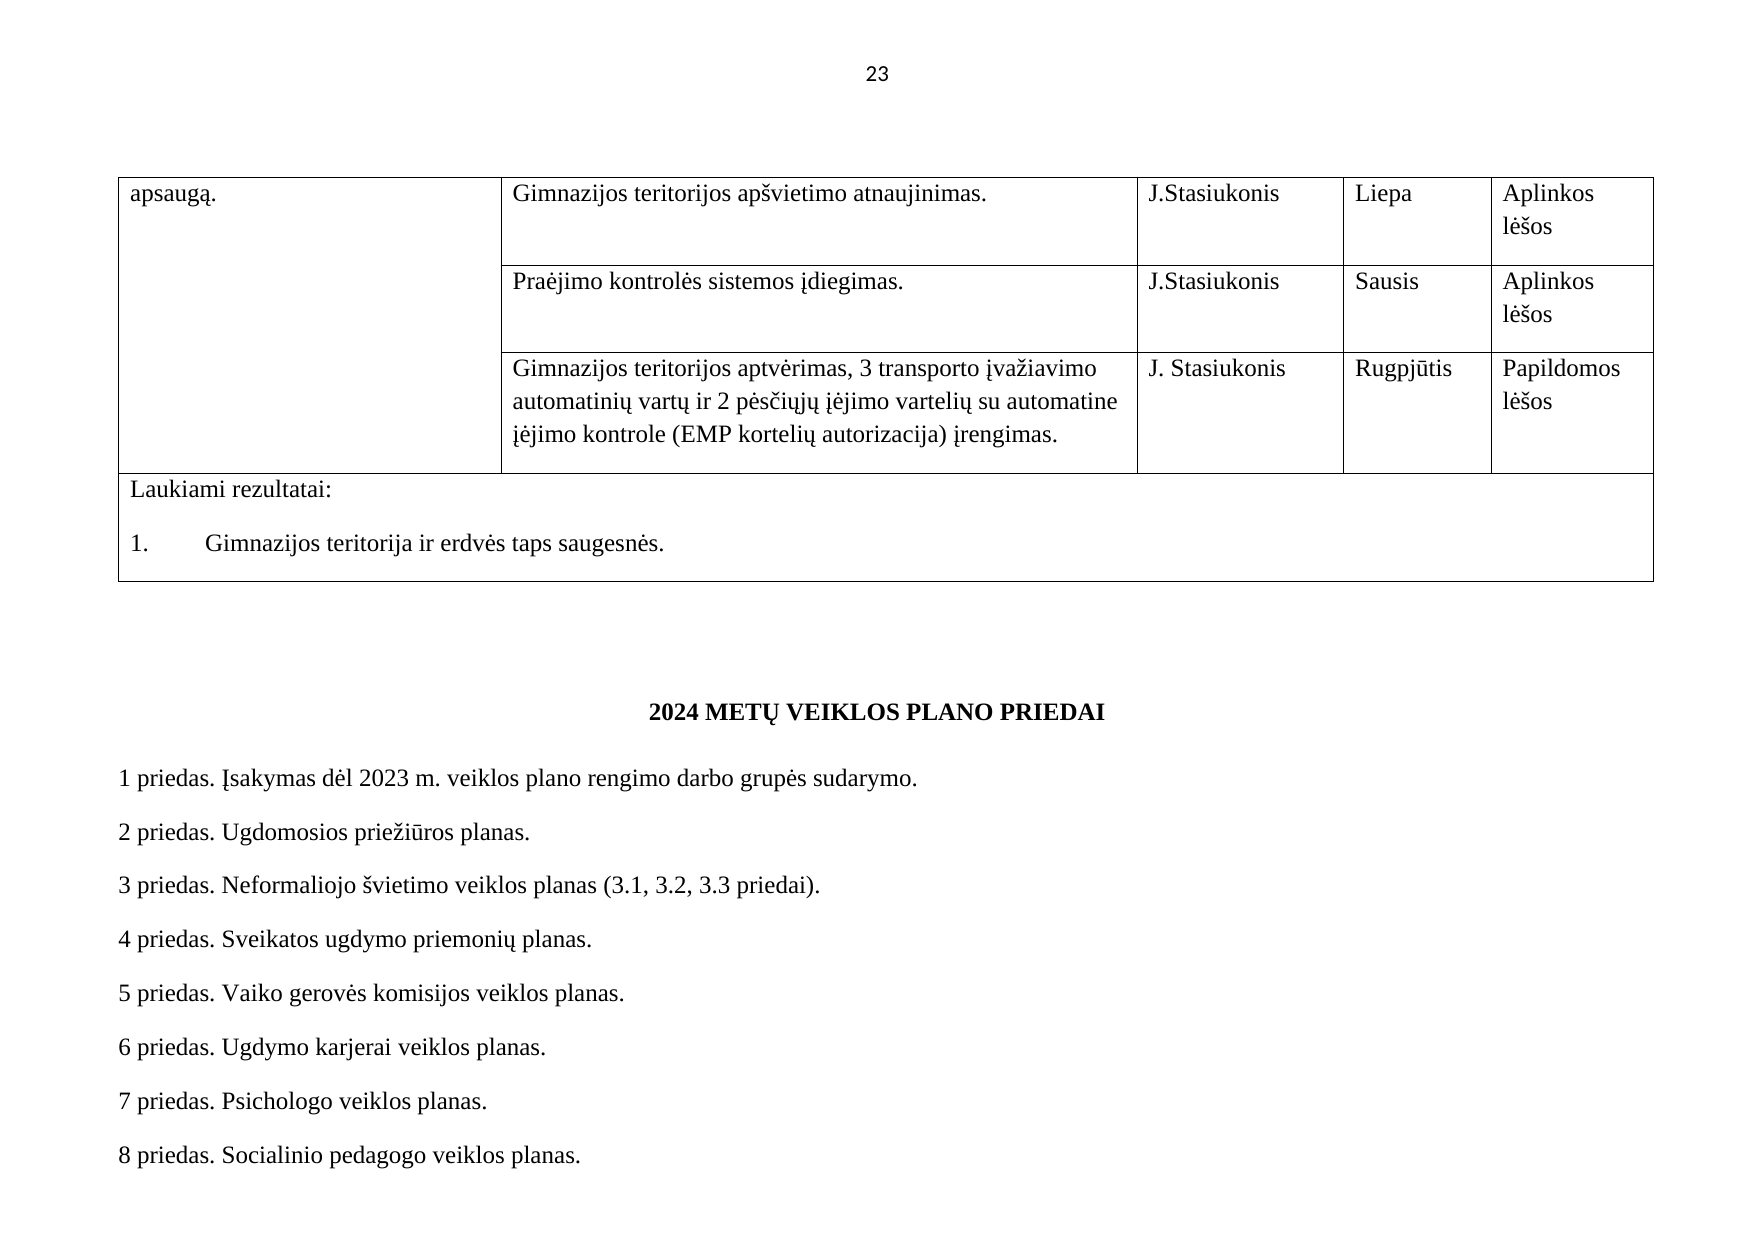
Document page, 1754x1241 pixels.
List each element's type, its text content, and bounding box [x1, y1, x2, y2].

table_cell Aplinkos lėšos [1492, 178, 1653, 265]
text 3 priedas. Neformaliojo švietimo veiklos planas (3.1, 3.2, 3.3 priedai). [118, 871, 1636, 899]
text 5 priedas. Vaiko gerovės komisijos veiklos planas. [118, 978, 1636, 1007]
table_cell Laukiami rezultatai: 1. Gimnazijos teritorija ir erdvės taps saugesnės. [119, 474, 1653, 581]
table_cell Papildomos lėšos [1492, 353, 1653, 473]
table_cell Sausis [1344, 266, 1491, 352]
text 2 priedas. Ugdomosios priežiūros planas. [118, 817, 1636, 845]
subtitle 2024 METŲ VEIKLOS PLANO PRIEDAI [118, 697, 1636, 726]
table_cell Liepa [1344, 178, 1491, 265]
text 7 priedas. Psichologo veiklos planas. [118, 1086, 1636, 1115]
table_cell J.Stasiukonis [1138, 266, 1343, 352]
text 8 priedas. Socialinio pedagogo veiklos planas. [118, 1140, 1636, 1168]
table_cell J.Stasiukonis [1138, 178, 1343, 265]
text 4 priedas. Sveikatos ugdymo priemonių planas. [118, 924, 1636, 953]
table_cell Gimnazijos teritorijos apšvietimo atnaujinimas. [502, 178, 1137, 265]
table_cell J. Stasiukonis [1138, 353, 1343, 473]
table_cell Praėjimo kontrolės sistemos įdiegimas. [502, 266, 1137, 352]
text 6 priedas. Ugdymo karjerai veiklos planas. [118, 1032, 1636, 1061]
table_cell Rugpjūtis [1344, 353, 1491, 473]
text 1 priedas. Įsakymas dėl 2023 m. veiklos plano rengimo darbo grupės sudarymo. [118, 763, 1636, 792]
table_cell Aplinkos lėšos [1492, 266, 1653, 352]
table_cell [119, 178, 501, 473]
table_cell Gimnazijos teritorijos aptvėrimas, 3 transporto įvažiavimo automatinių vartų ir 2 pėsčiųjų įėjimo vartelių su automatine įėjimo kontrole (EMP kortelių autorizacija) įrengimas. [502, 353, 1137, 473]
